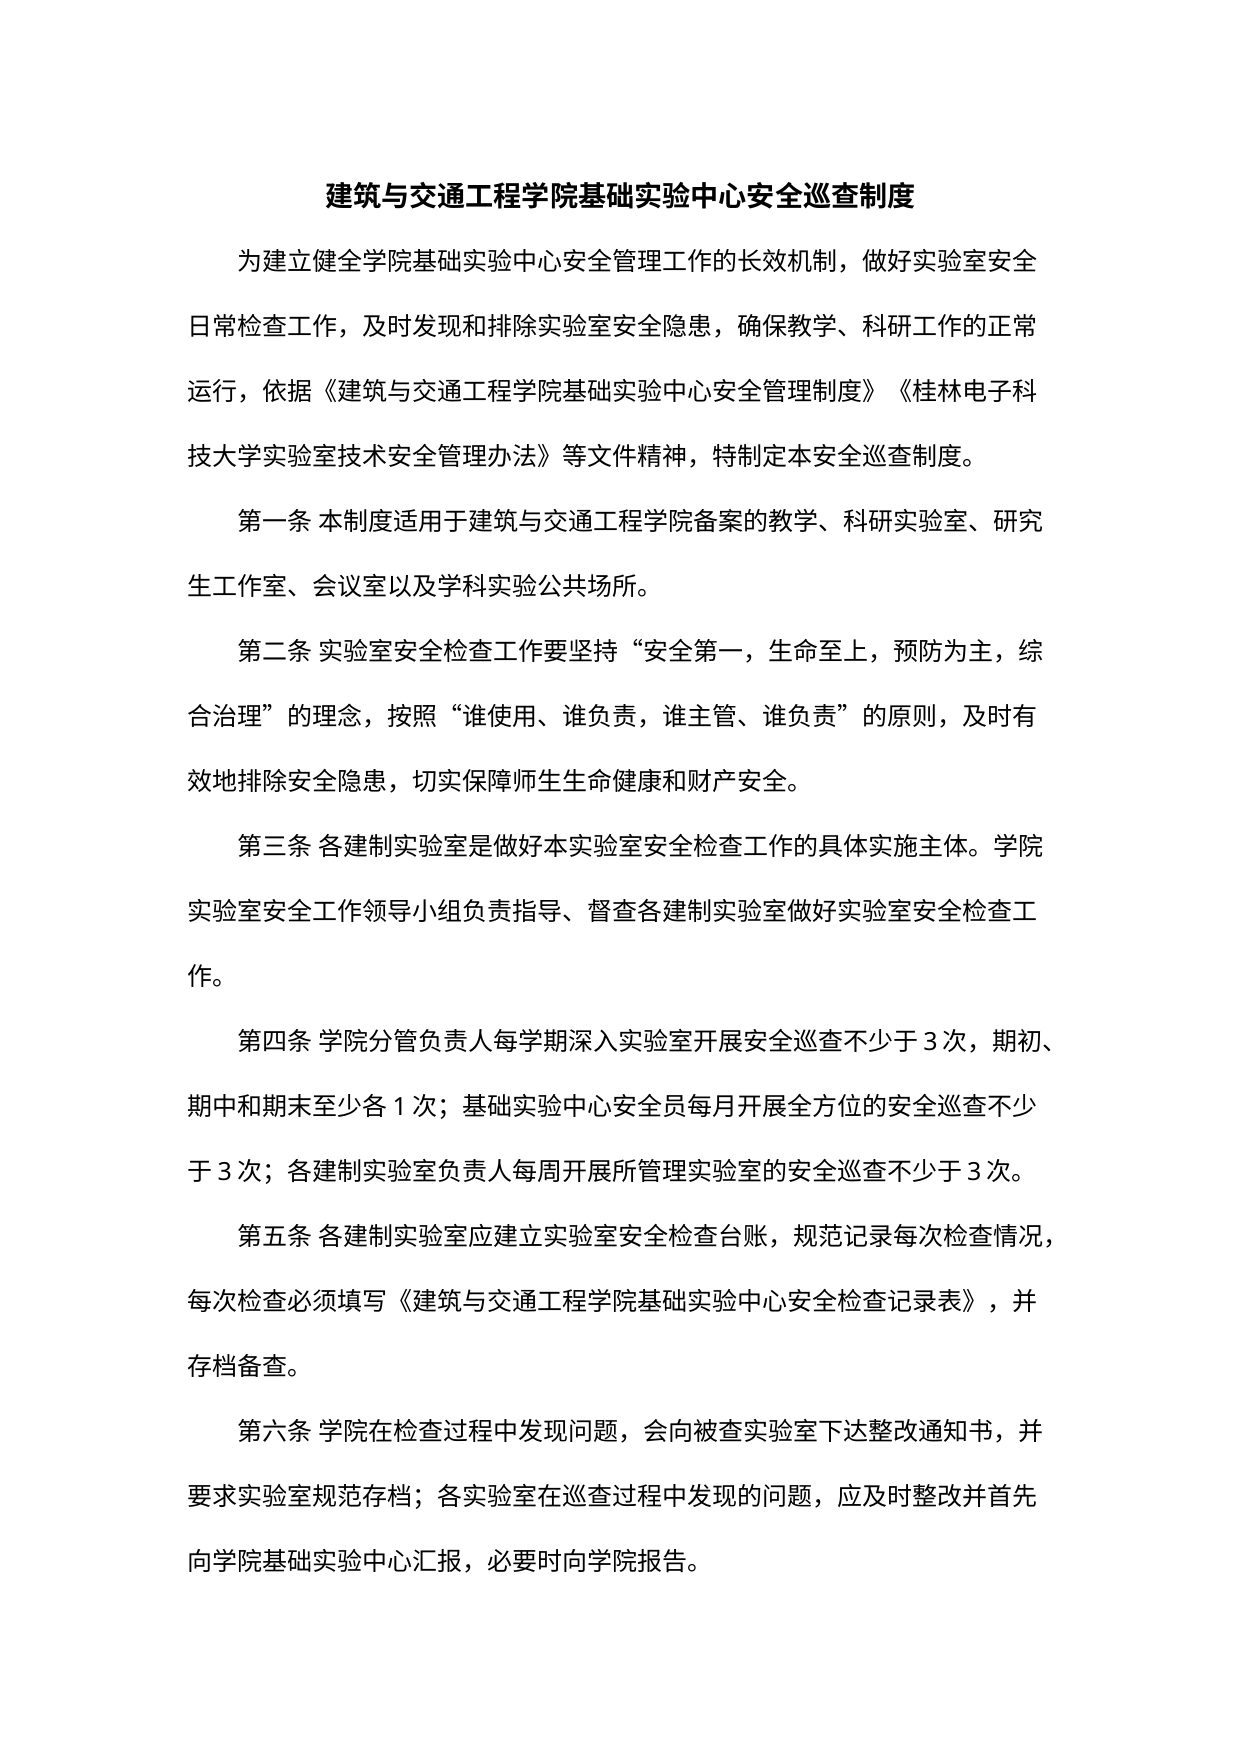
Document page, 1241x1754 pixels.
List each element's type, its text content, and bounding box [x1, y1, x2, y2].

text 第六条 学院在检查过程中发现问题，会向被查实验室下达整改通知书，并要求实验室规范存档；各实验室在巡查过程中发现的问题，应及时整改并首先向学院基础实验中心汇报，必要时向学院报告。 [187, 1397, 1053, 1592]
text 第一条 本制度适用于建筑与交通工程学院备案的教学、科研实验室、研究生工作室、会议室以及学科实验公共场所。 [187, 487, 1053, 617]
text 建筑与交通工程学院基础实验中心安全巡查制度 [187, 162, 1053, 227]
text 第二条 实验室安全检查工作要坚持“安全第一，生命至上，预防为主，综合治理”的理念，按照“谁使用、谁负责，谁主管、谁负责”的原则，及时有效地排除安全隐患，切实保障师生生命健康和财产安全。 [187, 617, 1053, 812]
text 第五条 各建制实验室应建立实验室安全检查台账，规范记录每次检查情况，每次检查必须填写《建筑与交通工程学院基础实验中心安全检查记录表》，并存档备查。 [187, 1202, 1053, 1397]
text 第三条 各建制实验室是做好本实验室安全检查工作的具体实施主体。学院实验室安全工作领导小组负责指导、督查各建制实验室做好实验室安全检查工作。 [187, 812, 1053, 1007]
text 第四条 学院分管负责人每学期深入实验室开展安全巡查不少于3次，期初、期中和期末至少各1次；基础实验中心安全员每月开展全方位的安全巡查不少于3次；各建制实验室负责人每周开展所管理实验室的安全巡查不少于3次。 [187, 1007, 1053, 1202]
text 为建立健全学院基础实验中心安全管理工作的长效机制，做好实验室安全日常检查工作，及时发现和排除实验室安全隐患，确保教学、科研工作的正常运行，依据《建筑与交通工程学院基础实验中心安全管理制度》《桂林电子科技大学实验室技术安全管理办法》等文件精神，特制定本安全巡查制度。 [187, 227, 1053, 487]
